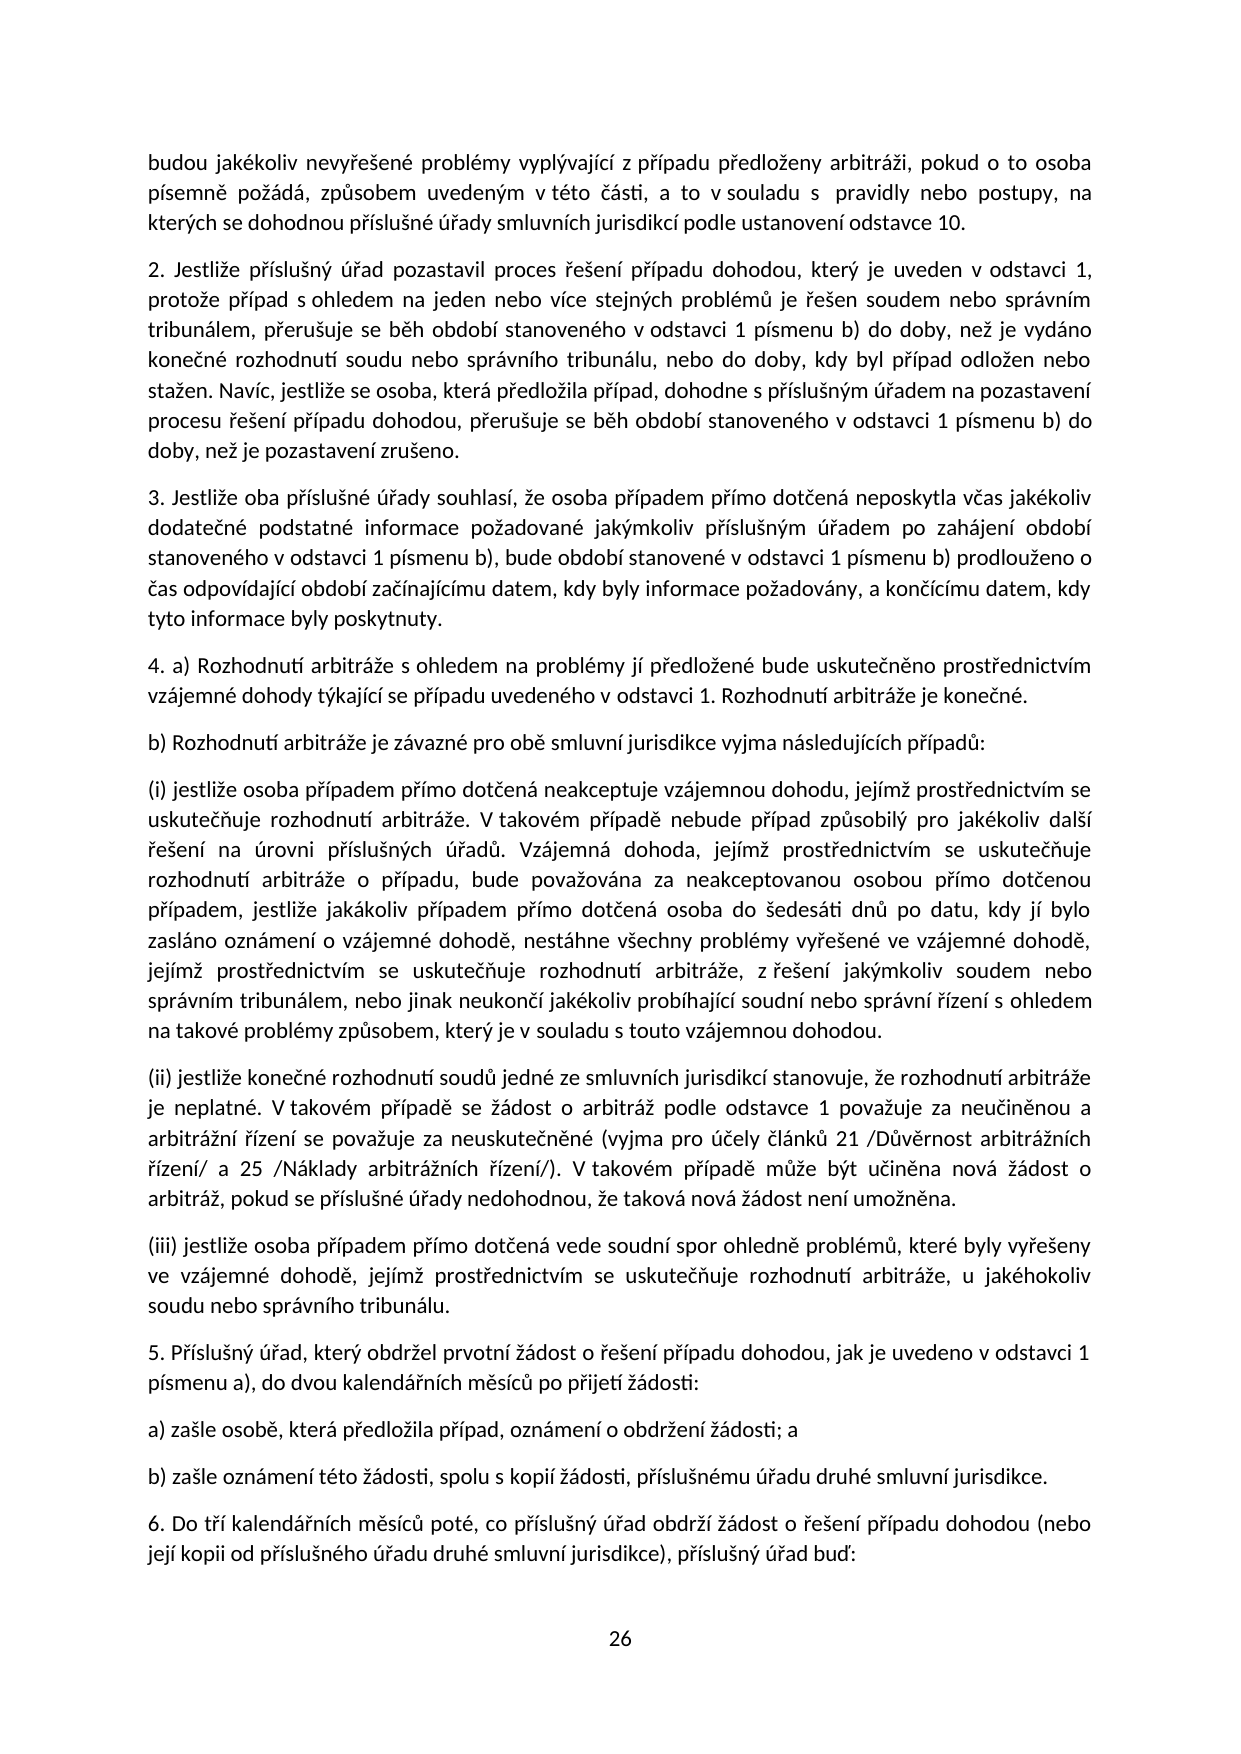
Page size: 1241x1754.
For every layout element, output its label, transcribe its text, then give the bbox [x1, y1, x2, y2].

text 6. Do tří kalendářních měsíců poté, co příslušný úřad obdrží žádost o řešení případu dohodou (nebo její kopii od příslušného úřadu druhé smluvní jurisdikce), příslušný úřad buď: [148, 1509, 1093, 1567]
text (i) jestliže osoba případem přímo dotčená neakceptuje vzájemnou dohodu, jejímž prostřednictvím se uskutečňuje rozhodnutí arbitráže. V takovém případě nebude případ způsobilý pro jakékoliv další řešení na úrovni příslušných úřadů. Vzájemná dohoda, jejímž prostřednictvím se uskutečňuje rozhodnutí arbitráže o případu, bude považována za neakceptovanou osobou přímo dotčenou případem, jestliže jakákoliv případem přímo dotčená osoba do šedesáti dnů po datu, kdy jí bylo zasláno oznámení o vzájemné dohodě, nestáhne všechny problémy vyřešené ve vzájemné dohodě, jejímž prostřednictvím se uskutečňuje rozhodnutí arbitráže, z řešení jakýmkoliv soudem nebo správním tribunálem, nebo jinak neukončí jakékoliv probíhající soudní nebo správní řízení s ohledem na takové problémy způsobem, který je v souladu s touto vzájemnou dohodou. [148, 775, 1093, 1044]
text (ii) jestliže konečné rozhodnutí soudů jedné ze smluvních jurisdikcí stanovuje, že rozhodnutí arbitráže je neplatné. V takovém případě se žádost o arbitráž podle odstavce 1 považuje za neučiněnou a arbitrážní řízení se považuje za neuskutečněné (vyjma pro účely článků 21 /Důvěrnost arbitrážních řízení/ a 25 /Náklady arbitrážních řízení/). V takovém případě může být učiněna nová žádost o arbitráž, pokud se příslušné úřady nedohodnou, že taková nová žádost není umožněna. [148, 1063, 1093, 1212]
text 2. Jestliže příslušný úřad pozastavil proces řešení případu dohodou, který je uveden v odstavci 1, protože případ s ohledem na jeden nebo více stejných problémů je řešen soudem nebo správním tribunálem, přerušuje se běh období stanoveného v odstavci 1 písmenu b) do doby, než je vydáno konečné rozhodnutí soudu nebo správního tribunálu, nebo do doby, kdy byl případ odložen nebo stažen. Navíc, jestliže se osoba, která předložila případ, dohodne s příslušným úřadem na pozastavení procesu řešení případu dohodou, přerušuje se běh období stanoveného v odstavci 1 písmenu b) do doby, než je pozastavení zrušeno. [148, 255, 1093, 464]
text (iii) jestliže osoba případem přímo dotčená vede soudní spor ohledně problémů, které byly vyřešeny ve vzájemné dohodě, jejímž prostřednictvím se uskutečňuje rozhodnutí arbitráže, u jakéhokoliv soudu nebo správního tribunálu. [148, 1231, 1093, 1319]
text b) Rozhodnutí arbitráže je závazné pro obě smluvní jurisdikce vyjma následujících případů: [148, 728, 1093, 756]
text 3. Jestliže oba příslušné úřady souhlasí, že osoba případem přímo dotčená neposkytla včas jakékoliv dodatečné podstatné informace požadované jakýmkoliv příslušným úřadem po zahájení období stanoveného v odstavci 1 písmenu b), bude období stanovené v odstavci 1 písmenu b) prodlouženo o čas odpovídající období začínajícímu datem, kdy byly informace požadovány, a končícímu datem, kdy tyto informace byly poskytnuty. [148, 483, 1093, 632]
text 5. Příslušný úřad, který obdržel prvotní žádost o řešení případu dohodou, jak je uvedeno v odstavci 1 písmenu a), do dvou kalendářních měsíců po přijetí žádosti: [148, 1338, 1093, 1396]
text a) zašle osobě, která předložila případ, oznámení o obdržení žádosti; a [148, 1415, 1093, 1443]
text b) zašle oznámení této žádosti, spolu s kopií žádosti, příslušnému úřadu druhé smluvní jurisdikce. [148, 1462, 1093, 1490]
text budou jakékoliv nevyřešené problémy vyplývající z případu předloženy arbitráži, pokud o to osoba písemně požádá, způsobem uvedeným v této části, a to v souladu s pravidly nebo postupy, na kterých se dohodnou příslušné úřady smluvních jurisdikcí podle ustanovení odstavce 10. [148, 148, 1093, 236]
text 4. a) Rozhodnutí arbitráže s ohledem na problémy jí předložené bude uskutečněno prostřednictvím vzájemné dohody týkající se případu uvedeného v odstavci 1. Rozhodnutí arbitráže je konečné. [148, 651, 1093, 709]
